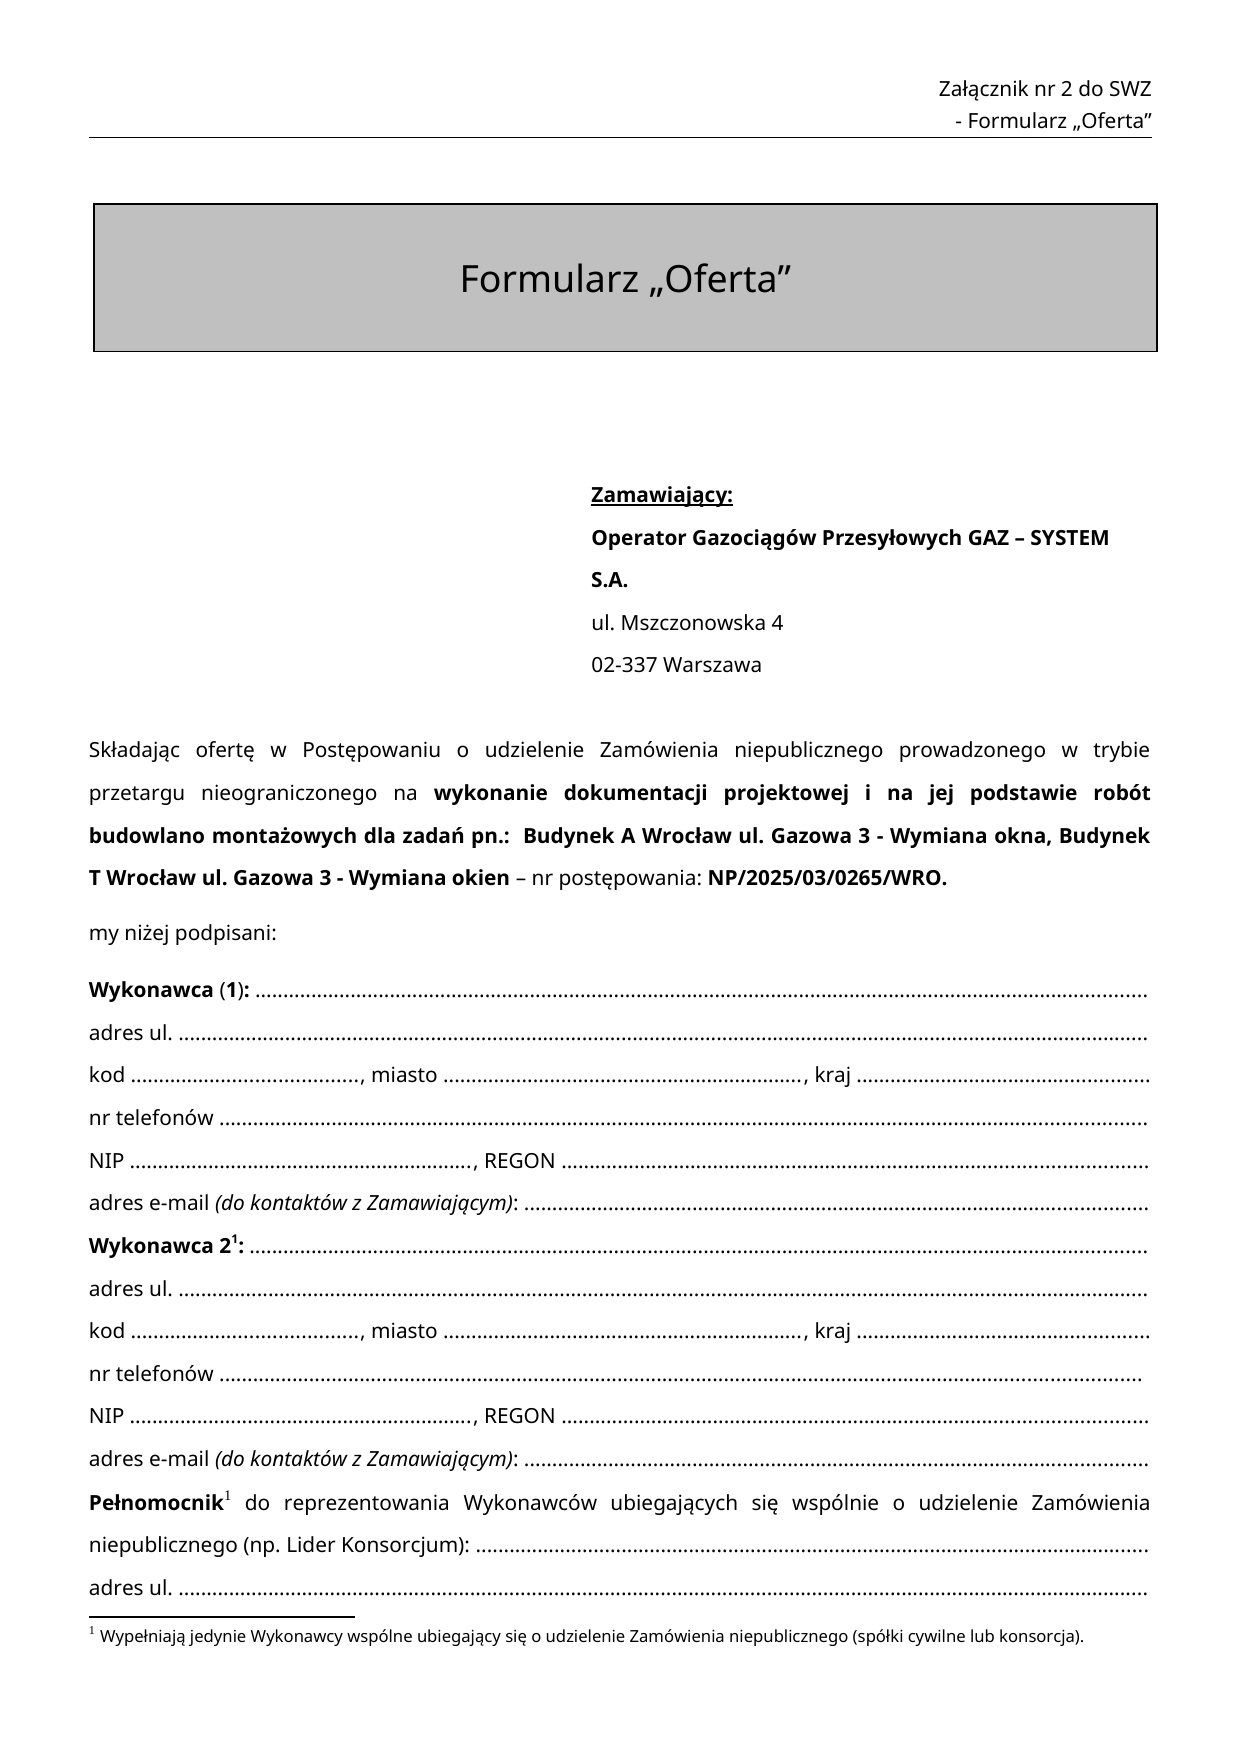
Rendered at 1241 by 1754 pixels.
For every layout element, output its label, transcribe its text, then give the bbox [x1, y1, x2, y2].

text Pełnomocnik1 do reprezentowania Wykonawców ubiegających się wspólnie o udzielenie Zamówienia niepublicznego (np. Lider Konsorcjum): [89, 1487, 1152, 1559]
text Składając ofertę w Postępowaniu o udzielenie Zamówienia niepublicznego prowadzonego w trybie przetargu nieograniczonego na wykonanie dokumentacji projektowej i na jej podstawie robót budowlano montażowych dla zadań pn.: Budynek A Wrocław ul. Gazowa 3 - Wymiana okna, Budynek T Wrocław ul. Gazowa 3 - Wymiana okien – nr postępowania: NP/2025/03/0265/WRO. [89, 736, 1152, 892]
text Operator Gazociągów Przesyłowych GAZ – SYSTEM S.A. [591, 523, 1152, 594]
text NIP , REGON [89, 1401, 1152, 1430]
text adres ul. [89, 1573, 1152, 1601]
text 02-337 Warszawa [591, 650, 1152, 679]
text Wykonawca (1): [89, 975, 1152, 1004]
text kod , miasto , kraj [89, 1061, 1152, 1089]
text nr telefonów [89, 1359, 1152, 1387]
text adres ul. [89, 1018, 1152, 1046]
text NIP , REGON [89, 1146, 1152, 1174]
text adres e-mail (do kontaktów z Zamawiającym): [89, 1188, 1152, 1217]
text kod , miasto , kraj [89, 1316, 1152, 1345]
text Zamawiający: [591, 480, 1152, 508]
table_header Formularz „Oferta” [95, 205, 1156, 351]
text my niżej podpisani: [89, 918, 1152, 947]
text adres ul. [89, 1274, 1152, 1302]
text Wykonawca 2: [89, 1231, 1152, 1259]
text nr telefonów [89, 1103, 1152, 1132]
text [89, 1444, 1152, 1472]
text ul. Mszczonowska 4 [591, 608, 1152, 636]
